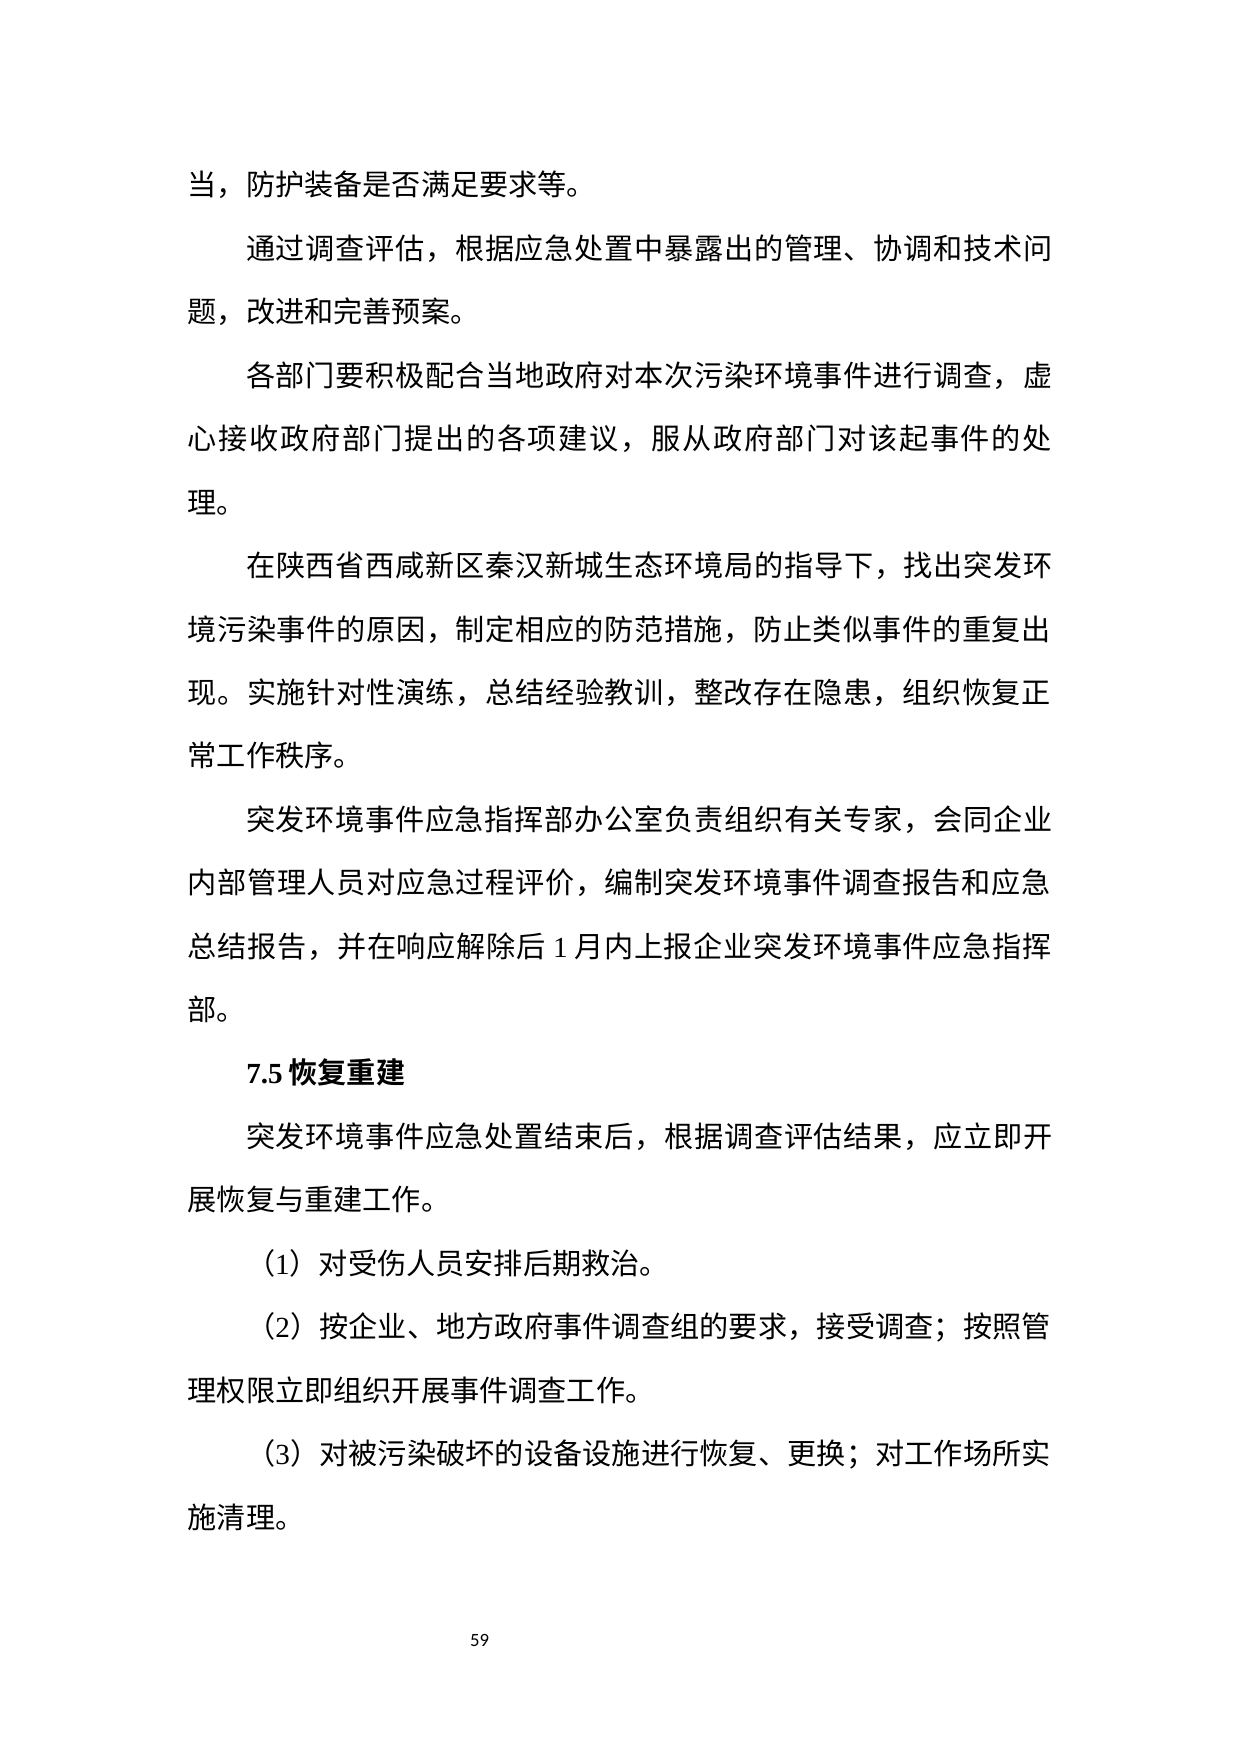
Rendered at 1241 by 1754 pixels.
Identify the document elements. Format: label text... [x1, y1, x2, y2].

text 各部门要积极配合当地政府对本次污染环境事件进行调查，虚心接收政府部门提出的各项建议，服从政府部门对该起事件的处理。 [187, 352, 1053, 521]
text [187, 162, 1053, 204]
text 7.5恢复重建 [187, 1050, 1053, 1092]
text 突发环境事件应急指挥部办公室负责组织有关专家，会同企业内部管理人员对应急过程评价，编制突发环境事件调查报告和应急总结报告，并在响应解除后1月内上报企业突发环境事件应急指挥部。 [187, 796, 1053, 1029]
text 突发环境事件应急处置结束后，根据调查评估结果，应立即开展恢复与重建工作。 [187, 1113, 1053, 1219]
text 通过调查评估，根据应急处置中暴露出的管理、协调和技术问题，改进和完善预案。 [187, 225, 1053, 331]
text （2）按企业、地方政府事件调查组的要求，接受调查；按照管理权限立即组织开展事件调查工作。 [187, 1304, 1053, 1409]
text （3）对被污染破坏的设备设施进行恢复、更换；对工作场所实施清理。 [187, 1431, 1053, 1536]
text 在陕西省西咸新区秦汉新城生态环境局的指导下，找出突发环境污染事件的原因，制定相应的防范措施，防止类似事件的重复出现。实施针对性演练，总结经验教训，整改存在隐患，组织恢复正常工作秩序。 [187, 543, 1053, 775]
text （1）对受伤人员安排后期救治。 [187, 1240, 1053, 1283]
